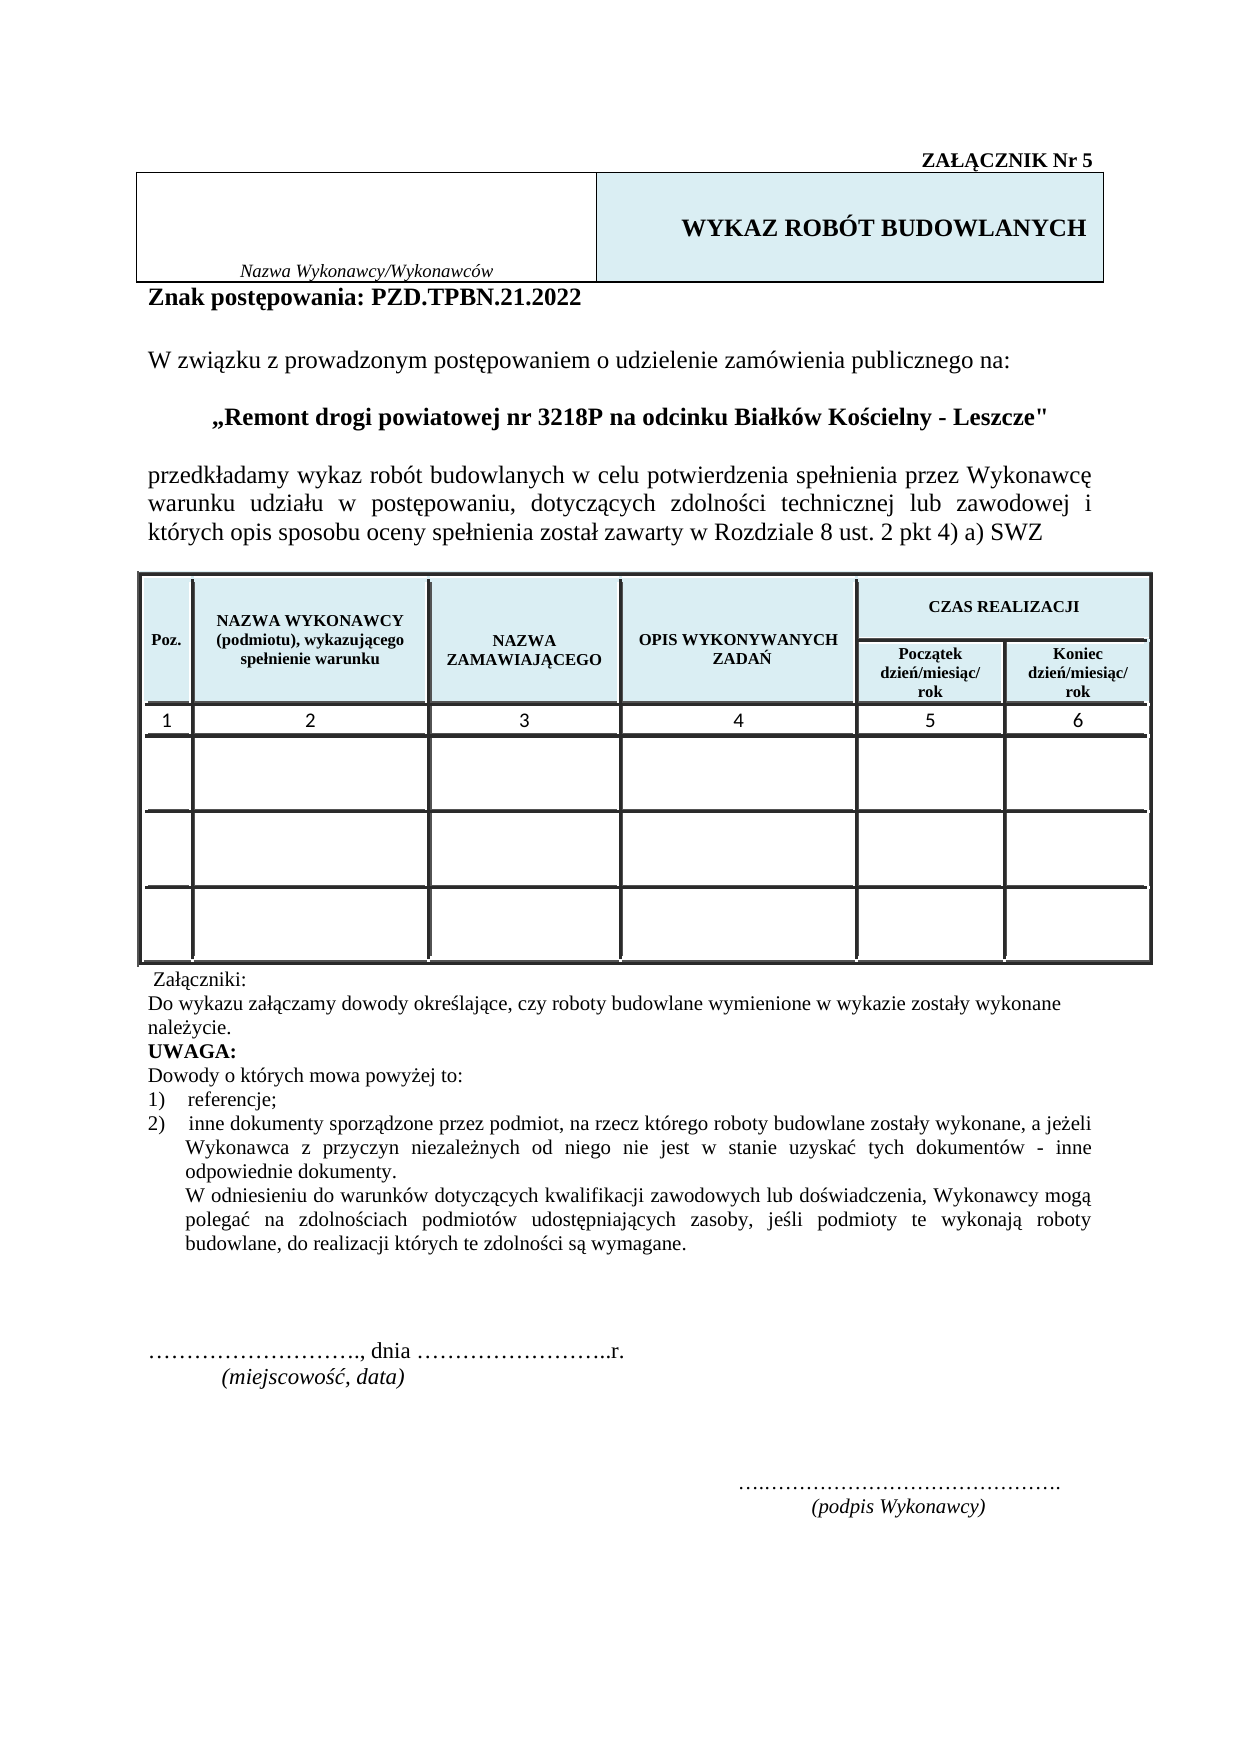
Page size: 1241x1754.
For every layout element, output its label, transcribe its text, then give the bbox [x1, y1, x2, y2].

text UWAGA: [148, 1039, 1093, 1063]
table_header OPIS WYKONYWANYCH ZADAŃ [620, 576, 856, 701]
list inne dokumenty sporządzone przez podmiot, na rzecz którego roboty budowlane zostały wykonane, a jeżeli Wykonawca z przyczyn niezależnych od niego nie jest w stanie uzyskać tych dokumentów - inne odpowiednie dokumenty. [148, 1111, 1093, 1183]
table_cell [859, 815, 1001, 884]
table_cell [142, 885, 192, 960]
table_cell 3 [432, 708, 617, 733]
table_cell [195, 815, 425, 884]
table_header WYKAZ ROBÓT BUDOWLANYCH [597, 173, 1103, 281]
text ….……………………………………. [148, 1470, 1093, 1494]
table_cell Koniec dzień/miesiąc/ rok [1007, 638, 1150, 701]
text Znak postępowania: PZD.TPBN.21.2022 [148, 283, 1093, 311]
table_cell [428, 891, 620, 960]
text Do wykazu załączamy dowody określające, czy roboty budowlane wymienione w wykazie zostały wykonane należycie. [148, 991, 1093, 1039]
text ZAŁĄCZNIK Nr 5 [148, 148, 1093, 172]
table_cell [432, 815, 617, 884]
table_cell 4 [623, 708, 853, 733]
table_header NAZWA WYKONAWCY (podmiotu), wykazującego spełnienie warunku [192, 576, 428, 701]
table_header CZAS REALIZACJI [856, 576, 1149, 637]
text W związku z prowadzonym postępowaniem o udzielenie zamówienia publicznego na: [148, 345, 1093, 373]
table_cell [623, 815, 853, 884]
table_cell [1007, 809, 1150, 884]
table_header NAZWA ZAMAWIAJĄCEGO [428, 576, 620, 701]
table_cell 5 [859, 708, 1001, 733]
table_cell [142, 733, 189, 809]
table_cell [856, 891, 1004, 960]
table_cell 2 [195, 708, 425, 733]
table_cell 6 [1007, 701, 1150, 733]
table_cell Początek dzień/miesiąc/ rok [859, 644, 1001, 701]
subtitle „Remont drogi powiatowej nr 3218P na odcinku Białków Kościelny - Leszcze" [194, 402, 1067, 431]
table_cell [1007, 733, 1150, 809]
table_header Nazwa Wykonawcy/Wykonawców [137, 173, 596, 281]
text ………………………., dnia ……………………..r. [148, 1337, 1093, 1363]
text (miejscowość, data) [148, 1363, 1093, 1389]
text Załączniki: [148, 967, 1093, 991]
table_cell [859, 739, 1001, 809]
table_cell [142, 809, 189, 884]
table_cell [432, 739, 617, 809]
table_cell [623, 739, 853, 809]
text przedkładamy wykaz robót budowlanych w celu potwierdzenia spełnienia przez Wykonawcę warunku udziału w postępowaniu, dotyczących zdolności technicznej lub zawodowej i których opis sposobu oceny spełnienia został zawarty w Rozdziale 8 ust. 2 pkt 4) a) SWZ [148, 460, 1092, 546]
table_cell [1004, 885, 1150, 960]
table_cell [195, 739, 425, 809]
text Dowody o których mowa powyżej to: [148, 1063, 1093, 1087]
table_cell [192, 891, 428, 960]
text W odniesieniu do warunków dotyczących kwalifikacji zawodowych lub doświadczenia, Wykonawcy mogą polegać na zdolnościach podmiotów udostępniających zasoby, jeśli podmioty te wykonają roboty budowlane, do realizacji których te zdolności są wymagane. [185, 1183, 1093, 1255]
table_cell 1 [142, 701, 189, 733]
table_header Poz. [144, 576, 192, 701]
list referencje; [148, 1087, 1093, 1111]
table_cell [620, 891, 856, 960]
text (podpis Wykonawcy) [148, 1494, 1093, 1518]
